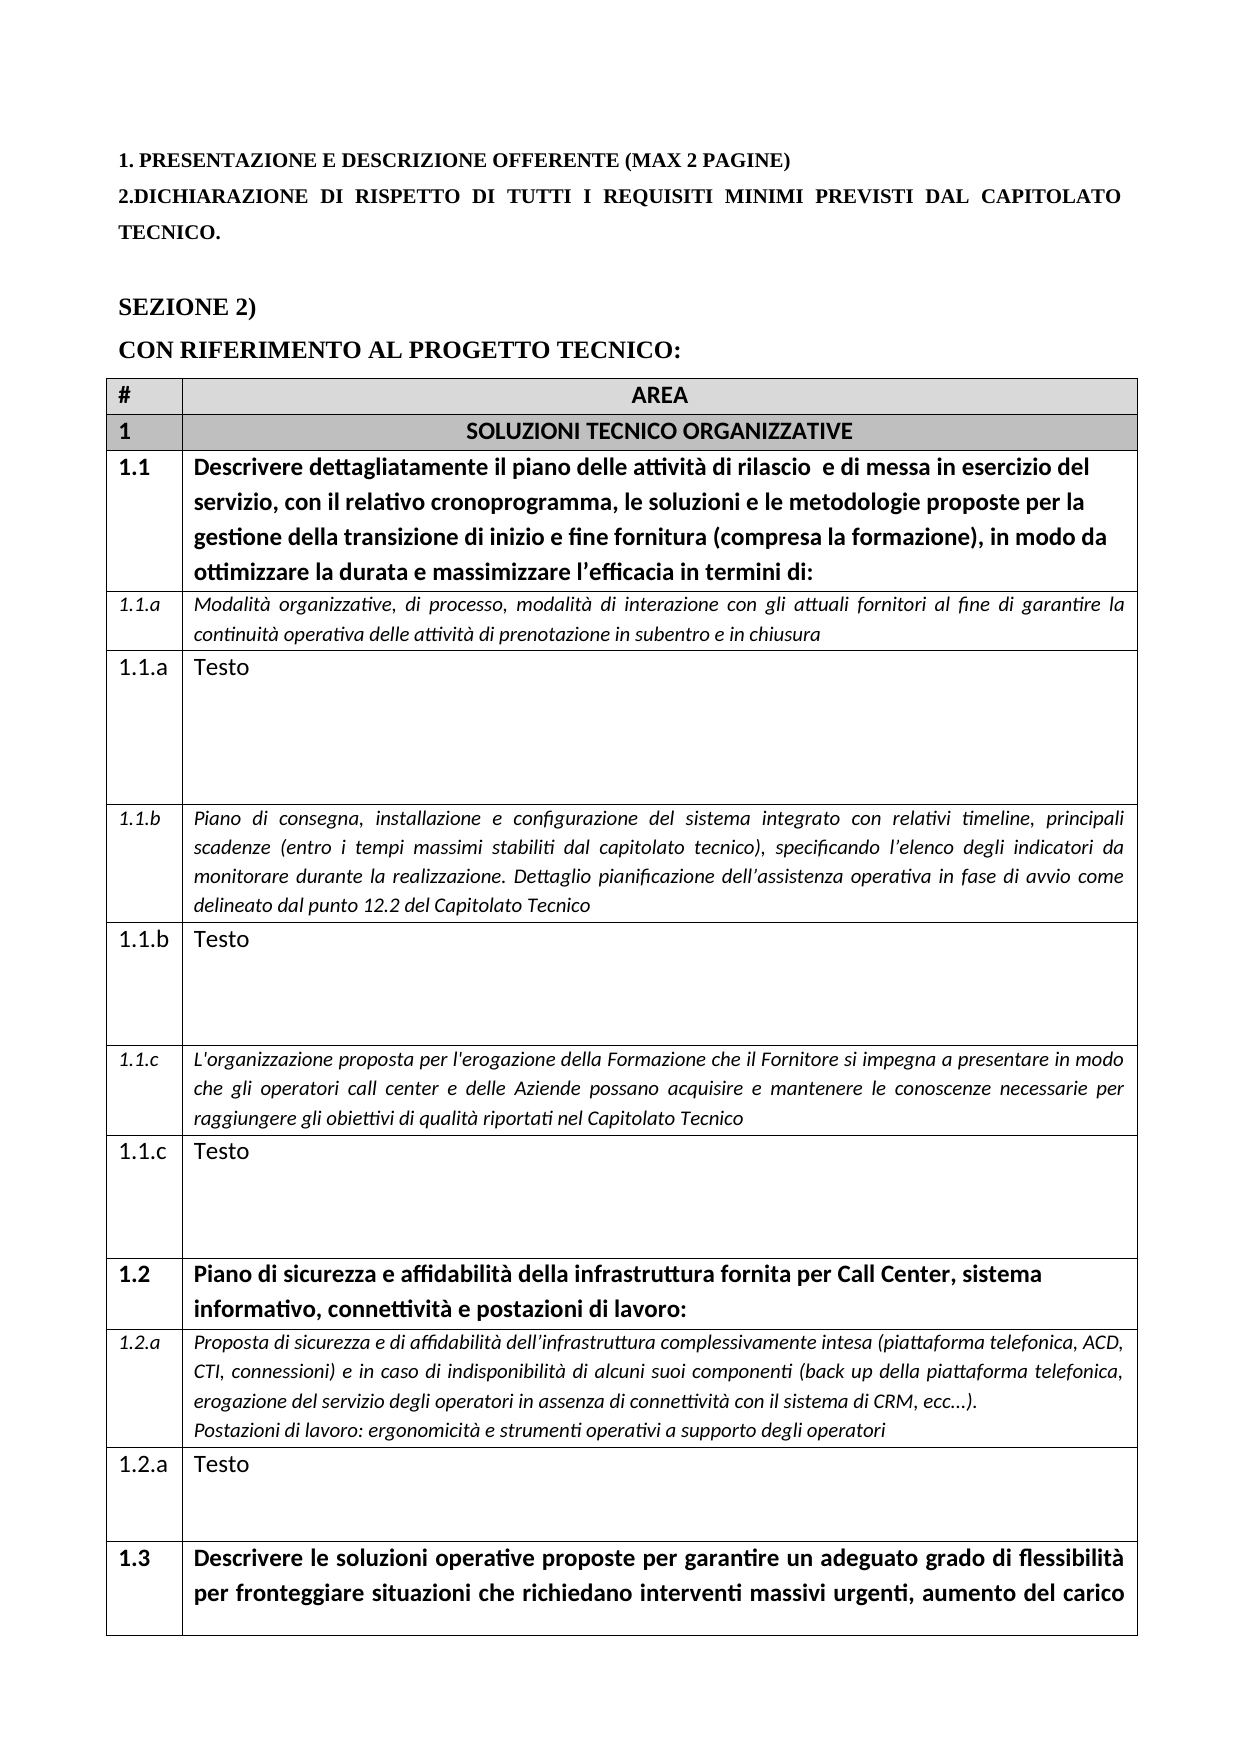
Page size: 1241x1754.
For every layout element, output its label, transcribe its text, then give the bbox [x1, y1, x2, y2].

table_cell Testo [183, 1448, 1137, 1541]
text 1. PRESENTAZIONE E DESCRIZIONE OFFERENTE (MAX 2 PAGINE) [118, 148, 1122, 172]
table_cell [183, 1542, 1137, 1635]
table_cell Piano di sicurezza e affidabilità della infrastruttura fornita per Call Center, sistema informativo, connettività e postazioni di lavoro: [183, 1259, 1137, 1328]
table_cell 1.2 [107, 1259, 182, 1328]
table_cell Testo [183, 923, 1137, 1045]
table_cell 1.2.a [107, 1330, 182, 1447]
table_cell Descrivere dettagliatamente il piano delle attività di rilascio e di messa in esercizio del servizio, con il relativo cronoprogramma, le soluzioni e le metodologie proposte per la gestione della transizione di inizio e fine fornitura (compresa la formazione), in modo da ottimizzare la durata e massimizzare l’efficacia in termini di: [183, 451, 1137, 591]
table_cell 1.1 [107, 451, 182, 591]
table_cell 1.2.a [107, 1448, 182, 1541]
table_cell 1.3 [107, 1542, 182, 1635]
table_header AREA [183, 379, 1137, 414]
text SEZIONE 2) [118, 292, 1122, 321]
table_header # [107, 379, 182, 414]
table_cell Modalità organizzative, di processo, modalità di interazione con gli attuali fornitori al fine di garantire la continuità operativa delle attività di prenotazione in subentro e in chiusura [183, 592, 1137, 650]
table_cell Testo [183, 1136, 1137, 1258]
table_cell 1.1.a [107, 592, 182, 650]
table_cell 1 [107, 415, 182, 450]
text CON RIFERIMENTO AL PROGETTO TECNICO: [118, 335, 1122, 364]
table_cell 1.1.b [107, 923, 182, 1045]
table_cell SOLUZIONI TECNICO ORGANIZZATIVE [183, 415, 1137, 450]
table_cell L'organizzazione proposta per l'erogazione della Formazione che il Fornitore si impegna a presentare in modo che gli operatori call center e delle Aziende possano acquisire e mantenere le conoscenze necessarie per raggiungere gli obiettivi di qualità riportati nel Capitolato Tecnico [183, 1046, 1137, 1134]
table_cell 1.1.c [107, 1136, 182, 1258]
table_cell 1.1.b [107, 805, 182, 922]
table_cell Piano di consegna, installazione e configurazione del sistema integrato con relativi timeline, principali scadenze (entro i tempi massimi stabiliti dal capitolato tecnico), specificando l’elenco degli indicatori da monitorare durante la realizzazione. Dettaglio pianificazione dell’assistenza operativa in fase di avvio come delineato dal punto 12.2 del Capitolato Tecnico [183, 805, 1137, 922]
table_cell Testo [183, 651, 1137, 804]
table_cell 1.1.a [107, 651, 182, 804]
table_cell 1.1.c [107, 1046, 182, 1134]
text 2.DICHIARAZIONE DI RISPETTO DI TUTTI I REQUISITI MINIMI PREVISTI DAL CAPITOLATO TECNICO. [118, 184, 1122, 244]
table_cell Proposta di sicurezza e di affidabilità dell’infrastruttura complessivamente intesa (piattaforma telefonica, ACD, CTI, connessioni) e in caso di indisponibilità di alcuni suoi componenti (back up della piattaforma telefonica, erogazione del servizio degli operatori in assenza di connettività con il sistema di CRM, ecc...). Postazioni di lavoro: ergonomicità e strumenti operativi a supporto degli operatori [183, 1330, 1137, 1447]
